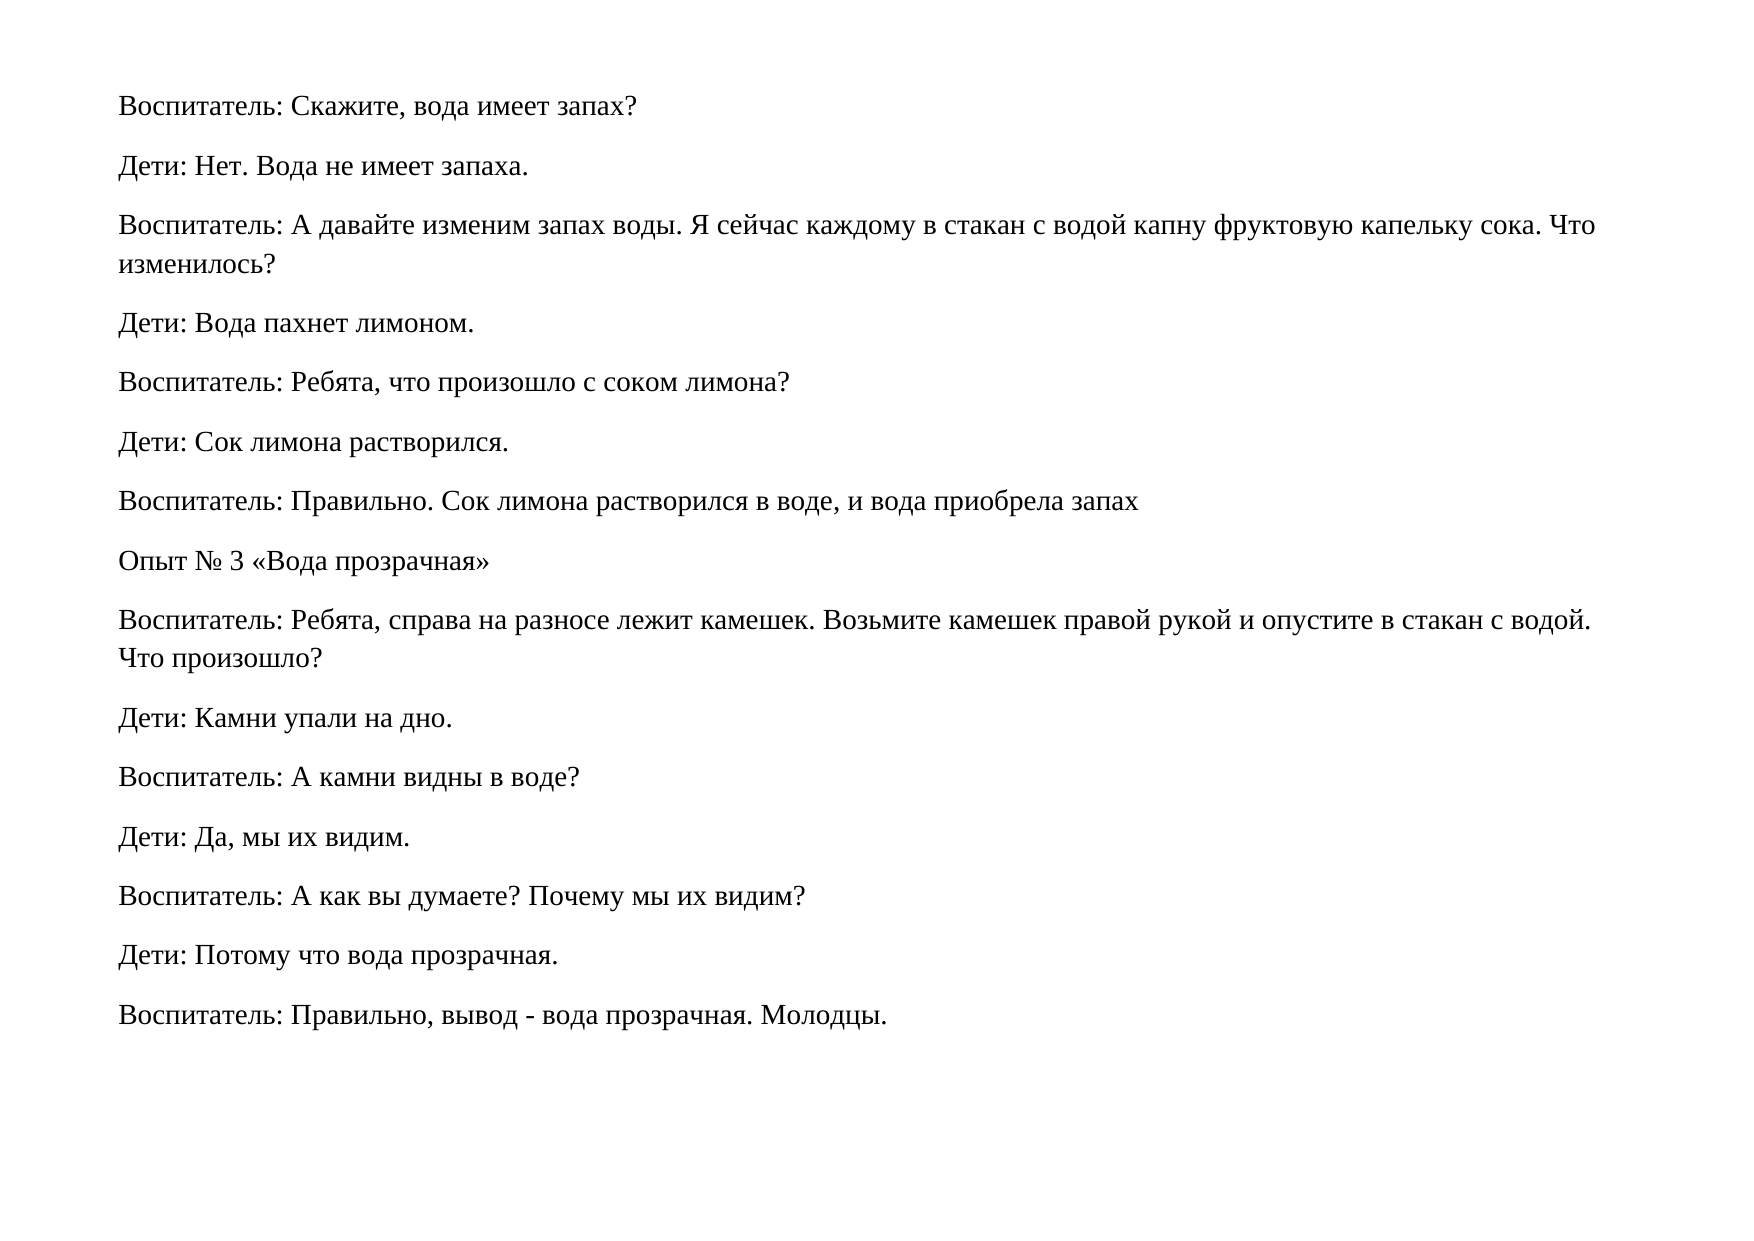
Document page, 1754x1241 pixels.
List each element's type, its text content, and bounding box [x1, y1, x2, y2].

text Воспитатель: Ребята, что произошло с соком лимона? [118, 364, 1636, 398]
text Воспитатель: Скажите, вода имеет запах? [118, 88, 1636, 122]
text Воспитатель: Ребята, справа на разносе лежит камешек. Возьмите камешек правой рукой и опустите в стакан с водой. Что произошло? [118, 602, 1636, 674]
text Воспитатель: А давайте изменим запах воды. Я сейчас каждому в стакан с водой капну фруктовую капельку сока. Что изменилось? [118, 207, 1636, 279]
text Воспитатель: А камни видны в воде? [118, 759, 1636, 793]
text Опыт № 3 «Вода прозрачная» [118, 543, 1636, 576]
text Воспитатель: Правильно. Сок лимона растворился в воде, и вода приобрела запах [118, 483, 1636, 517]
text Воспитатель: А как вы думаете? Почему мы их видим? [118, 878, 1636, 912]
text Воспитатель: Правильно, вывод - вода прозрачная. Молодцы. [118, 997, 1636, 1030]
text Дети: Вода пахнет лимоном. [118, 305, 1636, 339]
text Дети: Да, мы их видим. [118, 819, 1636, 852]
text Дети: Нет. Вода не имеет запаха. [118, 148, 1636, 181]
text Дети: Камни упали на дно. [118, 700, 1636, 733]
text Дети: Сок лимона растворился. [118, 424, 1636, 457]
text Дети: Потому что вода прозрачная. [118, 937, 1636, 971]
